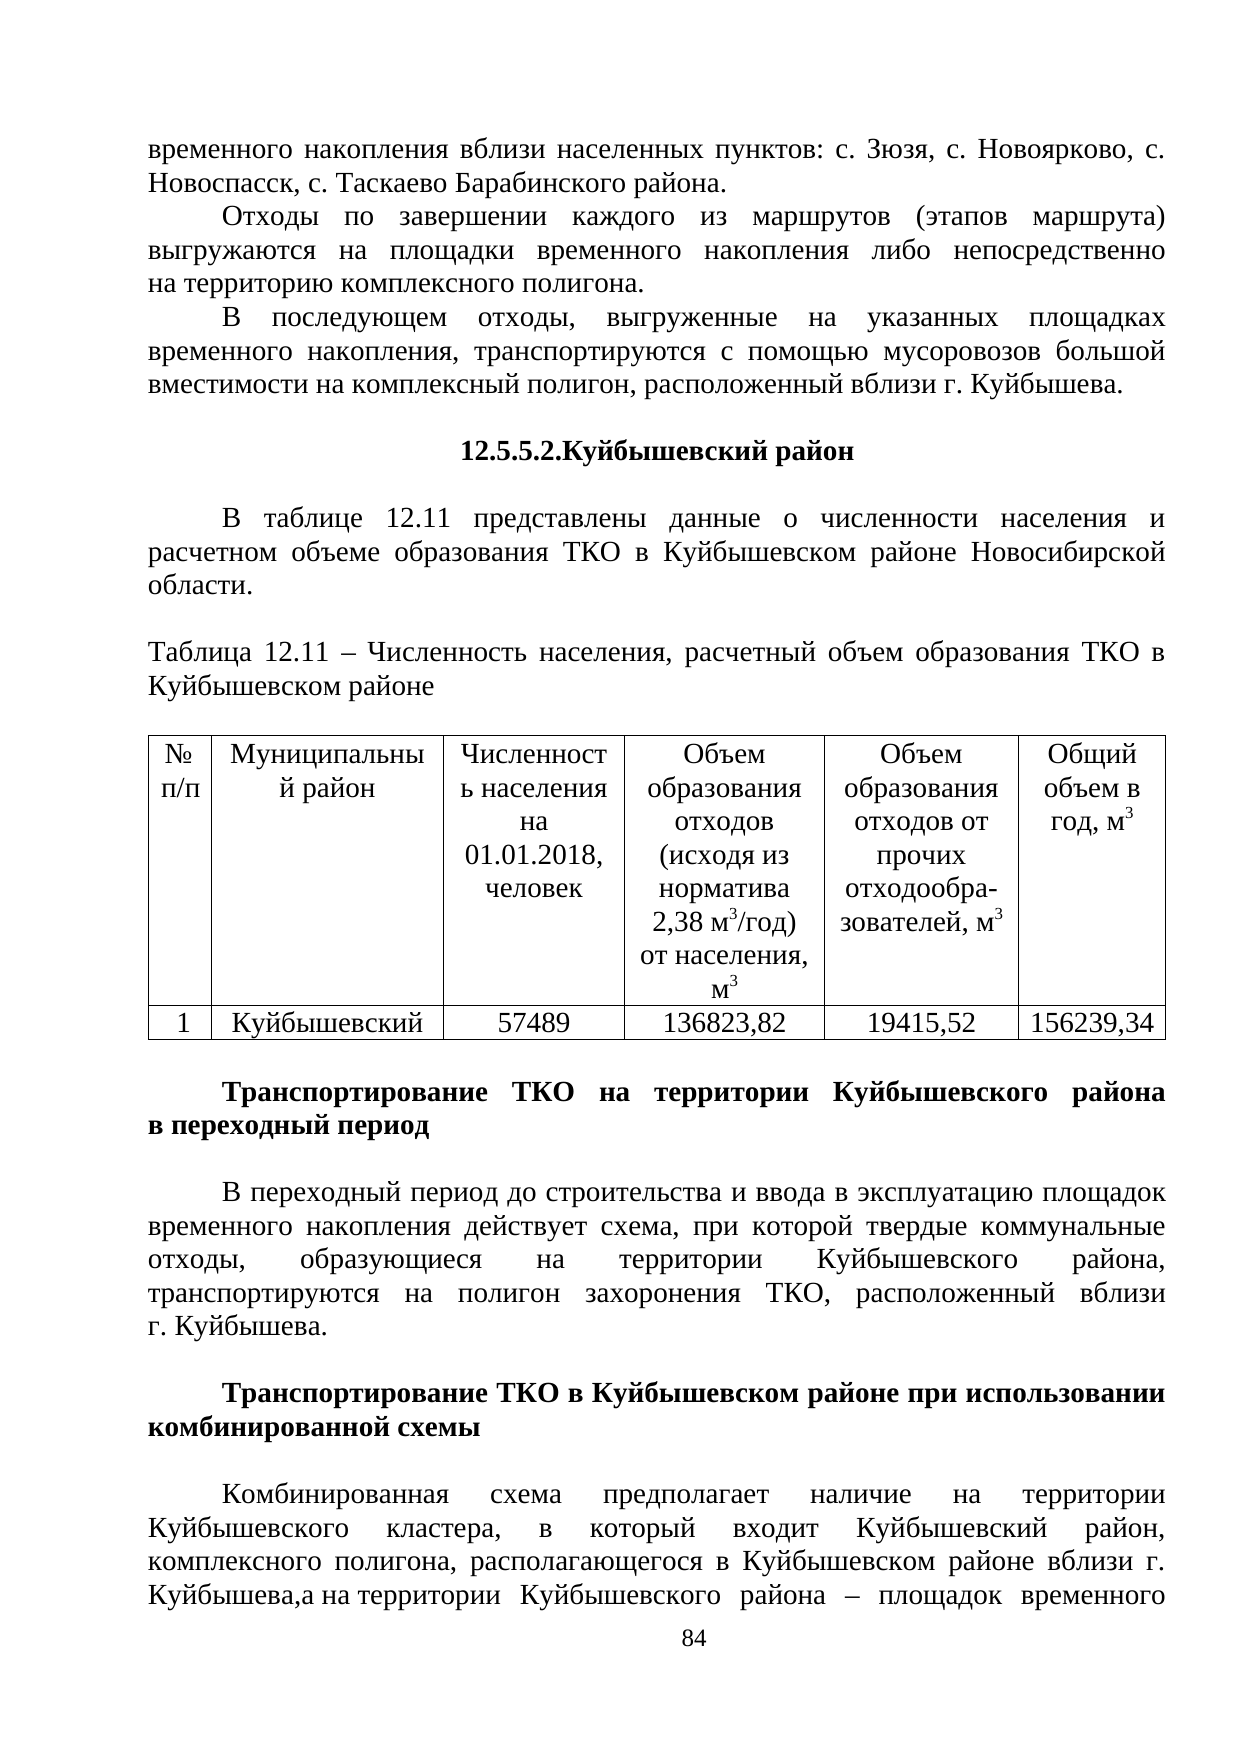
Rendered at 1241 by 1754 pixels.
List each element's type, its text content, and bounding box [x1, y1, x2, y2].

table_cell 156239,34 [1019, 1006, 1165, 1039]
text В переходный период до строительства и ввода в эксплуатацию площадок временного накопления действует схема, при которой твердые коммунальные отходы, образующиеся на территории Куйбышевского района, транспортируются на полигон захоронения ТКО, расположенный вблизи г. Куйбышева. [148, 1174, 1166, 1342]
table_header Объем образования отходов от прочих отходообра-зователей, м3 [825, 736, 1018, 1004]
table_header № п/п [149, 736, 211, 1004]
text Таблица 12.11 – Численность населения, расчетный объем образования ТКО в Куйбышевском районе [148, 634, 1167, 702]
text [148, 131, 1166, 198]
text В последующем отходы, выгруженные на указанных площадках временного накопления, транспортируются с помощью мусоровозов большой вместимости на комплексный полигон, расположенный вблизи г. Куйбышева. [148, 299, 1166, 400]
table_cell 57489 [444, 1006, 624, 1039]
table_cell 19415,52 [825, 1006, 1018, 1039]
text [148, 1476, 1166, 1610]
text В таблице 12.11 представлены данные о численности населения и расчетном объеме образования ТКО в Куйбышевском районе Новосибирской области. [148, 500, 1167, 601]
table_header Муниципальный район [212, 736, 443, 1004]
text Транспортирование ТКО в Куйбышевском районе при использовании комбинированной схемы [148, 1376, 1166, 1443]
text Отходы по завершении каждого из маршрутов (этапов маршрута) выгружаются на площадки временного накопления либо непосредственно на территорию комплексного полигона. [148, 198, 1166, 299]
text 12.5.5.2.Куйбышевский район [148, 433, 1166, 467]
text Транспортирование ТКО на территории Куйбышевского района в переходный период [148, 1074, 1166, 1141]
table_cell 136823,82 [625, 1006, 824, 1039]
table_cell Куйбышевский [212, 1006, 443, 1039]
table_header Объем образования отходов (исходя из норматива 2,38 м3/год) от населения, м3 [625, 736, 824, 1004]
table_header Численность населения на 01.01.2018, человек [444, 736, 624, 1004]
table_header Общий объем в год, м3 [1019, 736, 1165, 1004]
table_cell 1 [149, 1006, 211, 1039]
